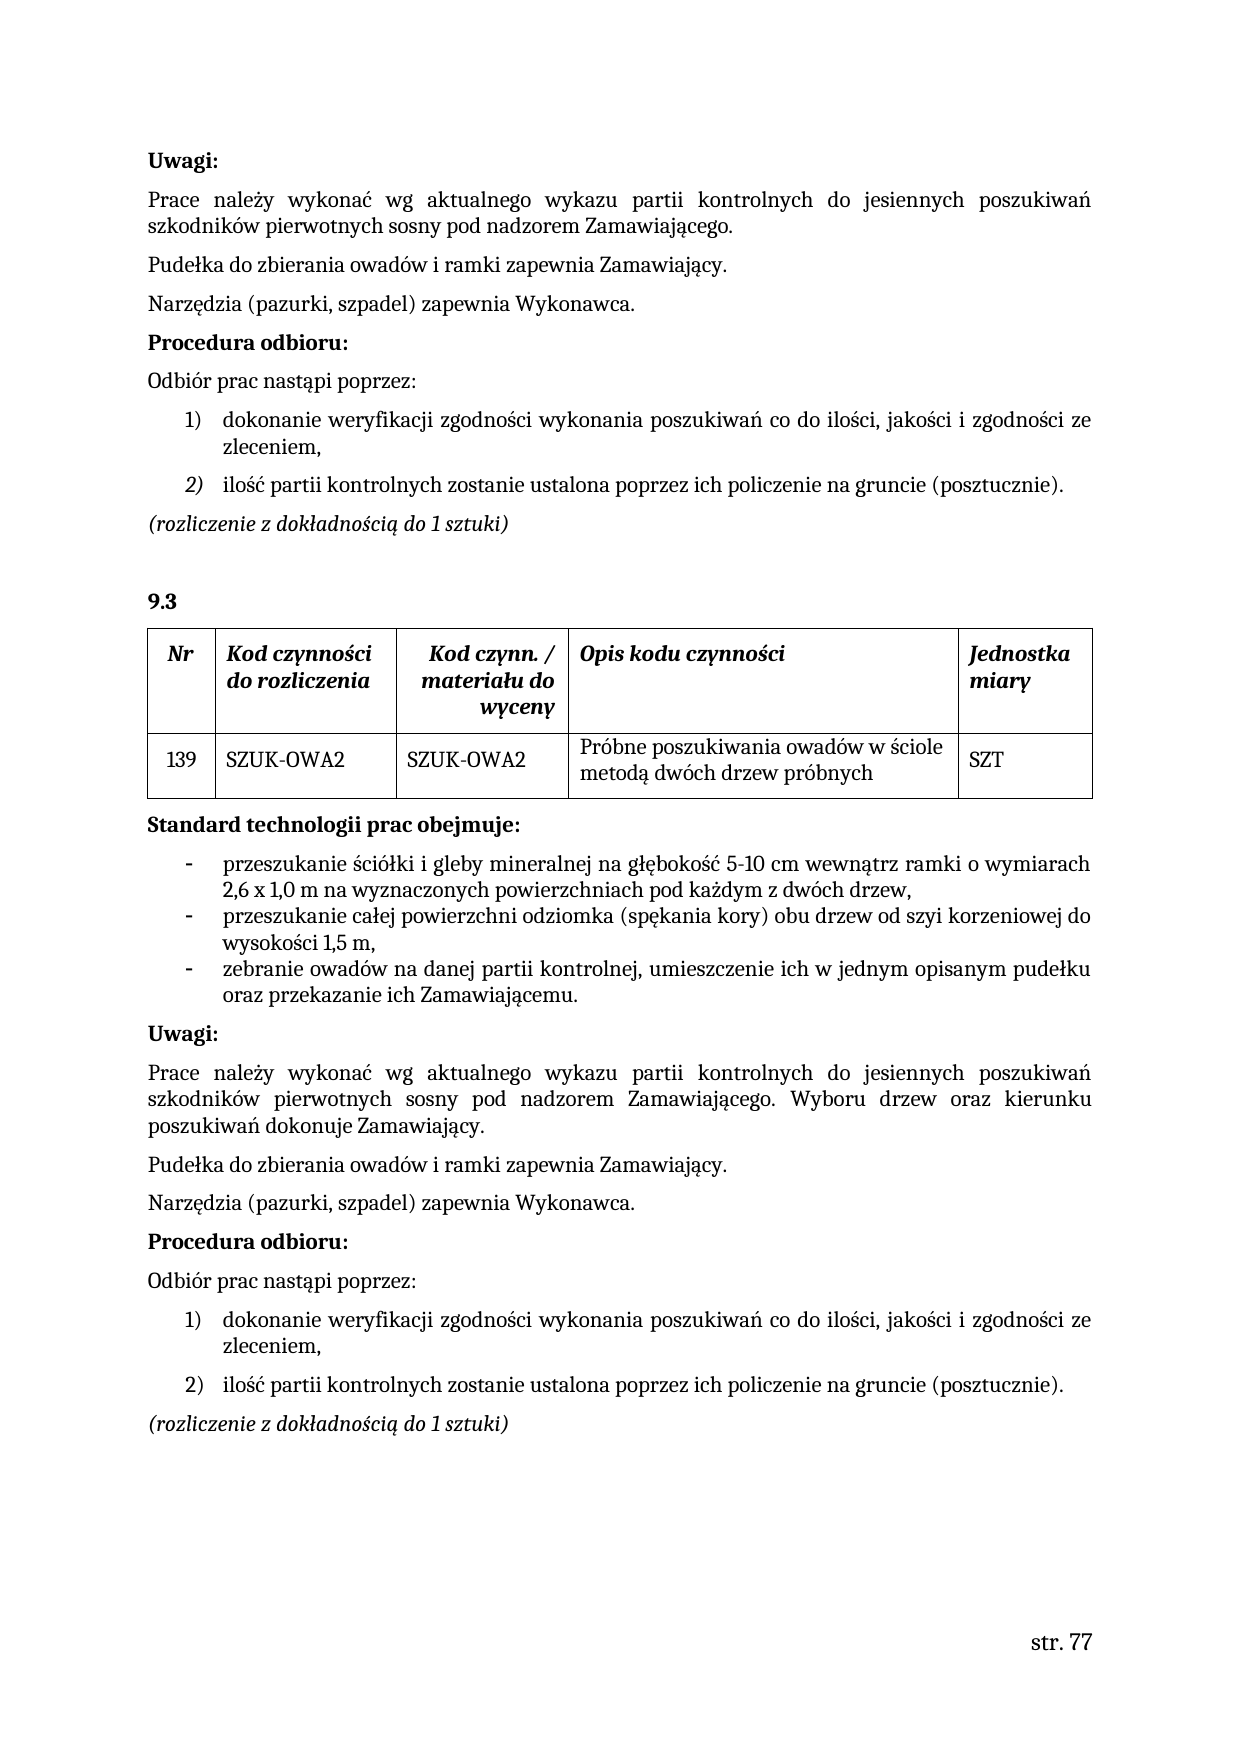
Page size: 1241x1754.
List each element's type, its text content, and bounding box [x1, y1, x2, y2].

text Procedura odbioru: [148, 1229, 1093, 1255]
text (rozliczenie z dokładnością do 1 sztuki) [148, 511, 1093, 537]
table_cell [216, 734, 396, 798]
text Prace należy wykonać wg aktualnego wykazu partii kontrolnych do jesiennych poszukiwań szkodników pierwotnych sosny pod nadzorem Zamawiającego. [148, 186, 1093, 239]
list dokonanie weryfikacji zgodności wykonania poszukiwań co do ilości, jakości i zgodności ze zleceniem, [185, 407, 1093, 460]
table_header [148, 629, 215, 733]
list przeszukanie całej powierzchni odziomka (spękania kory) obu drzew od szyi korzeniowej do wysokości 1,5 m, [185, 903, 1093, 956]
text Standard technologii prac obejmuje: [148, 811, 1093, 838]
list ilość partii kontrolnych zostanie ustalona poprzez ich policzenie na gruncie (posztucznie). [185, 1372, 1093, 1398]
text Pudełka do zbierania owadów i ramki zapewnia Zamawiający. [148, 252, 1093, 278]
text Uwagi: [148, 148, 1093, 174]
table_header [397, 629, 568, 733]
text (rozliczenie z dokładnością do 1 sztuki) [148, 1411, 1093, 1437]
text 9.3 [148, 589, 1093, 615]
text Odbiór prac nastąpi poprzez: [148, 368, 1093, 394]
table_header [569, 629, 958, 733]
text Procedura odbioru: [148, 329, 1093, 356]
list zebranie owadów na danej partii kontrolnej, umieszczenie ich w jednym opisanym pudełku oraz przekazanie ich Zamawiającemu. [185, 956, 1093, 1008]
text Uwagi: [148, 1021, 1093, 1047]
list przeszukanie ściółki i gleby mineralnej na głębokość 5-10 cm wewnątrz ramki o wymiarach 2,6 x 1,0 m na wyznaczonych powierzchniach pod każdym z dwóch drzew, [185, 850, 1093, 903]
text Prace należy wykonać wg aktualnego wykazu partii kontrolnych do jesiennych poszukiwań szkodników pierwotnych sosny pod nadzorem Zamawiającego. Wyboru drzew oraz kierunku poszukiwań dokonuje Zamawiający. [148, 1060, 1093, 1139]
list dokonanie weryfikacji zgodności wykonania poszukiwań co do ilości, jakości i zgodności ze zleceniem, [185, 1307, 1093, 1359]
text Pudełka do zbierania owadów i ramki zapewnia Zamawiający. [148, 1151, 1093, 1178]
text Narzędzia (pazurki, szpadel) zapewnia Wykonawca. [148, 291, 1093, 317]
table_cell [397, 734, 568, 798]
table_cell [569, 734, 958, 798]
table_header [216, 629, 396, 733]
text Odbiór prac nastąpi poprzez: [148, 1268, 1093, 1294]
list ilość partii kontrolnych zostanie ustalona poprzez ich policzenie na gruncie (posztucznie). [185, 472, 1093, 499]
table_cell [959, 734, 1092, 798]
text Narzędzia (pazurki, szpadel) zapewnia Wykonawca. [148, 1190, 1093, 1217]
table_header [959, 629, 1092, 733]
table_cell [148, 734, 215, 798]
